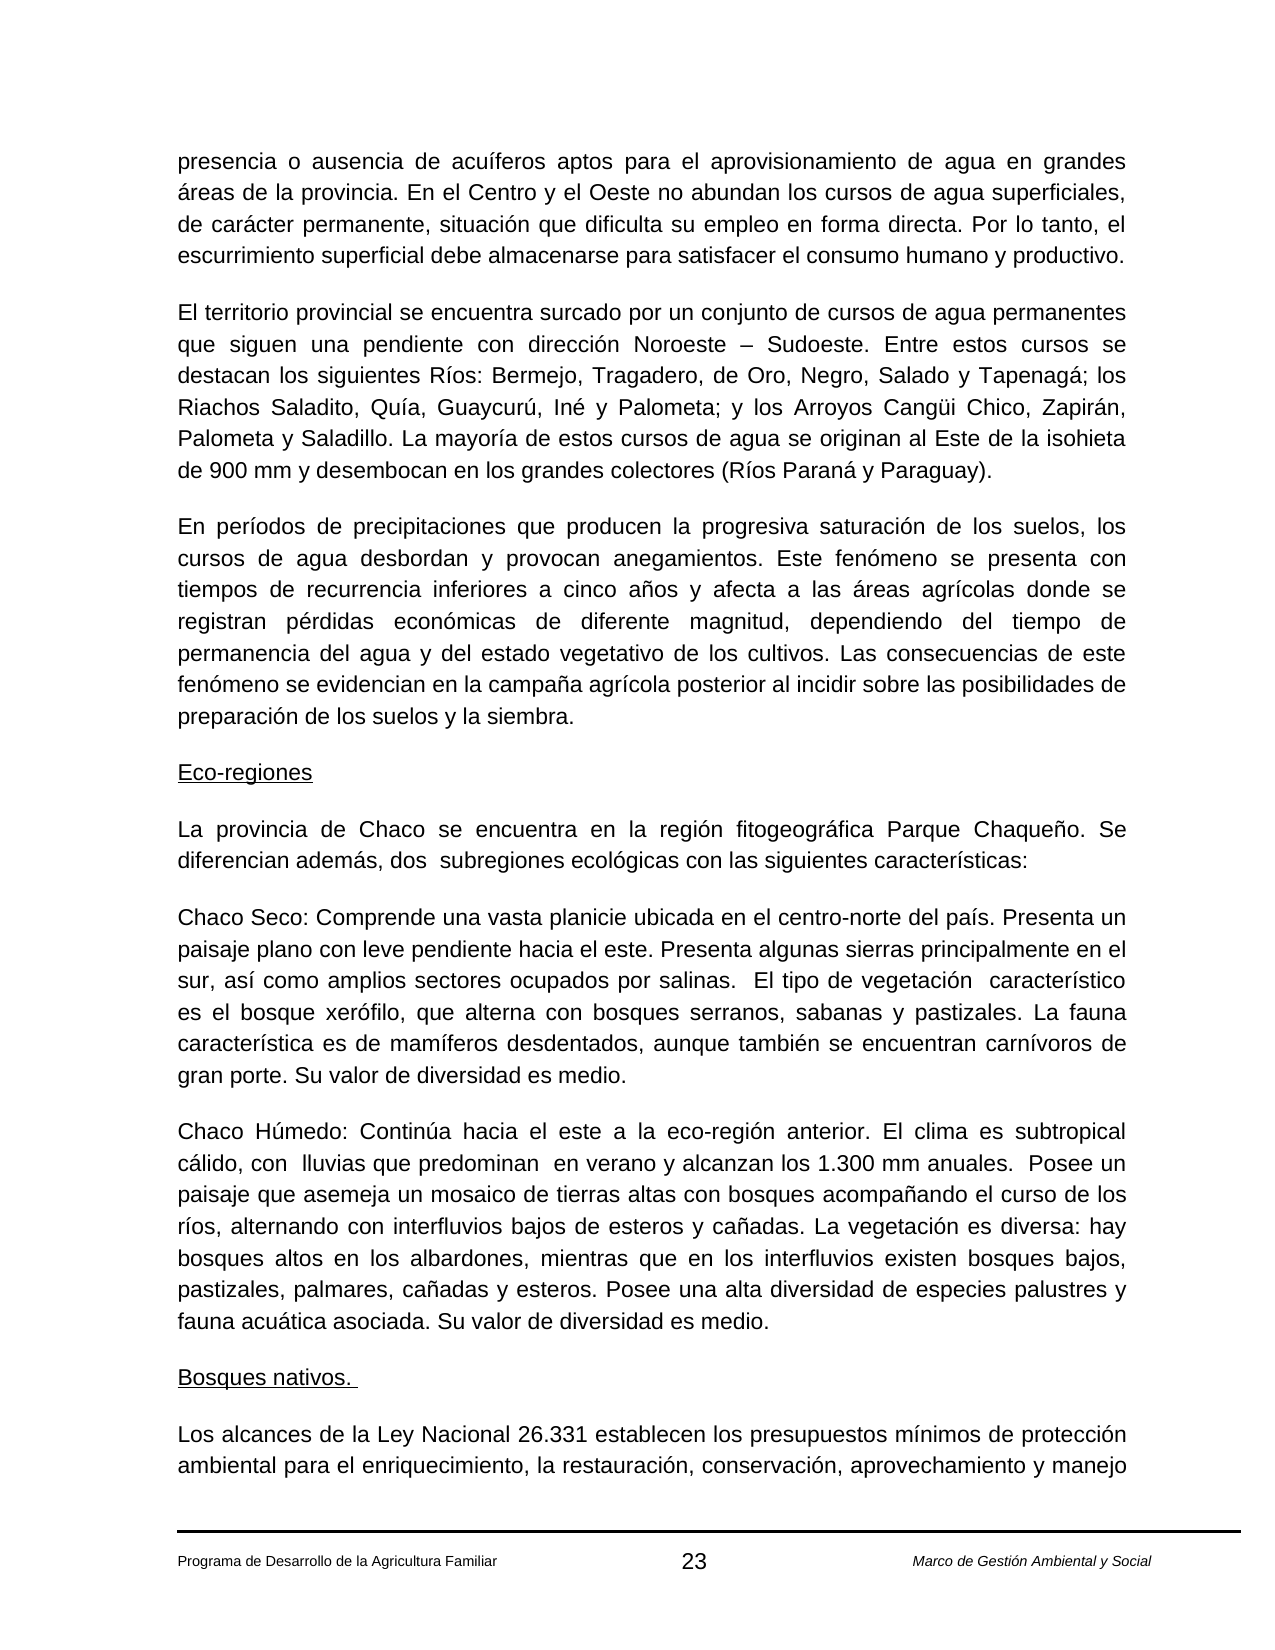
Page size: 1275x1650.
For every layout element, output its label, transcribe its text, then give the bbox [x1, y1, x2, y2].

text En períodos de precipitaciones que producen la progresiva saturación de los suelos, los cursos de agua desbordan y provocan anegamientos. Este fenómeno se presenta con tiempos de recurrencia inferiores a cinco años y afecta a las áreas agrícolas donde se registran pérdidas económicas de diferente magnitud, dependiendo del tiempo de permanencia del agua y del estado vegetativo de los cultivos. Las consecuencias de este fenómeno se evidencian en la campaña agrícola posterior al incidir sobre las posibilidades de preparación de los suelos y la siembra. [177, 513, 1127, 729]
text Chaco Seco: Comprende una vasta planicie ubicada en el centro-norte del país. Presenta un paisaje plano con leve pendiente hacia el este. Presenta algunas sierras principalmente en el sur, así como amplios sectores ocupados por salinas. El tipo de vegetación característico es el bosque xerófilo, que alterna con bosques serranos, sabanas y pastizales. La fauna característica es de mamíferos desdentados, aunque también se encuentran carnívoros de gran porte. Su valor de diversidad es medio. [177, 904, 1127, 1088]
text Chaco Húmedo: Continúa hacia el este a la eco-región anterior. El clima es subtropical cálido, con lluvias que predominan en verano y alcanzan los anuales. Posee un paisaje que asemeja un mosaico de tierras altas con bosques acompañando el curso de los ríos, alternando con interfluvios bajos de esteros y cañadas. La vegetación es diversa: hay bosques altos en los albardones, mientras que en los interfluvios existen bosques bajos, pastizales, palmares, cañadas y esteros. Posee una alta diversidad de especies palustres y fauna acuática asociada. Su valor de diversidad es medio. [177, 1118, 1127, 1334]
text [177, 148, 1127, 269]
text Eco-regiones [177, 759, 1127, 786]
text El territorio provincial se encuentra surcado por un conjunto de cursos de agua permanentes que siguen una pendiente con dirección Noroeste – Sudoeste. Entre estos cursos se destacan los siguientes Ríos: Bermejo, Tragadero, de Oro, Negro, Salado y Tapenagá; los Riachos Saladito, Quía, Guaycurú, Iné y Palometa; y los Arroyos Cangüi Chico, Zapirán, Palometa y Saladillo. La mayoría de estos cursos de agua se originan al Este de la isohieta de y desembocan en los grandes colectores (Ríos Paraná y Paraguay). [177, 299, 1127, 483]
text Bosques nativos. [177, 1364, 1127, 1391]
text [177, 1421, 1127, 1479]
text La provincia de Chaco se encuentra en la región fitogeográfica Parque Chaqueño. Se diferencian además, dos subregiones ecológicas con las siguientes características: [177, 816, 1127, 874]
